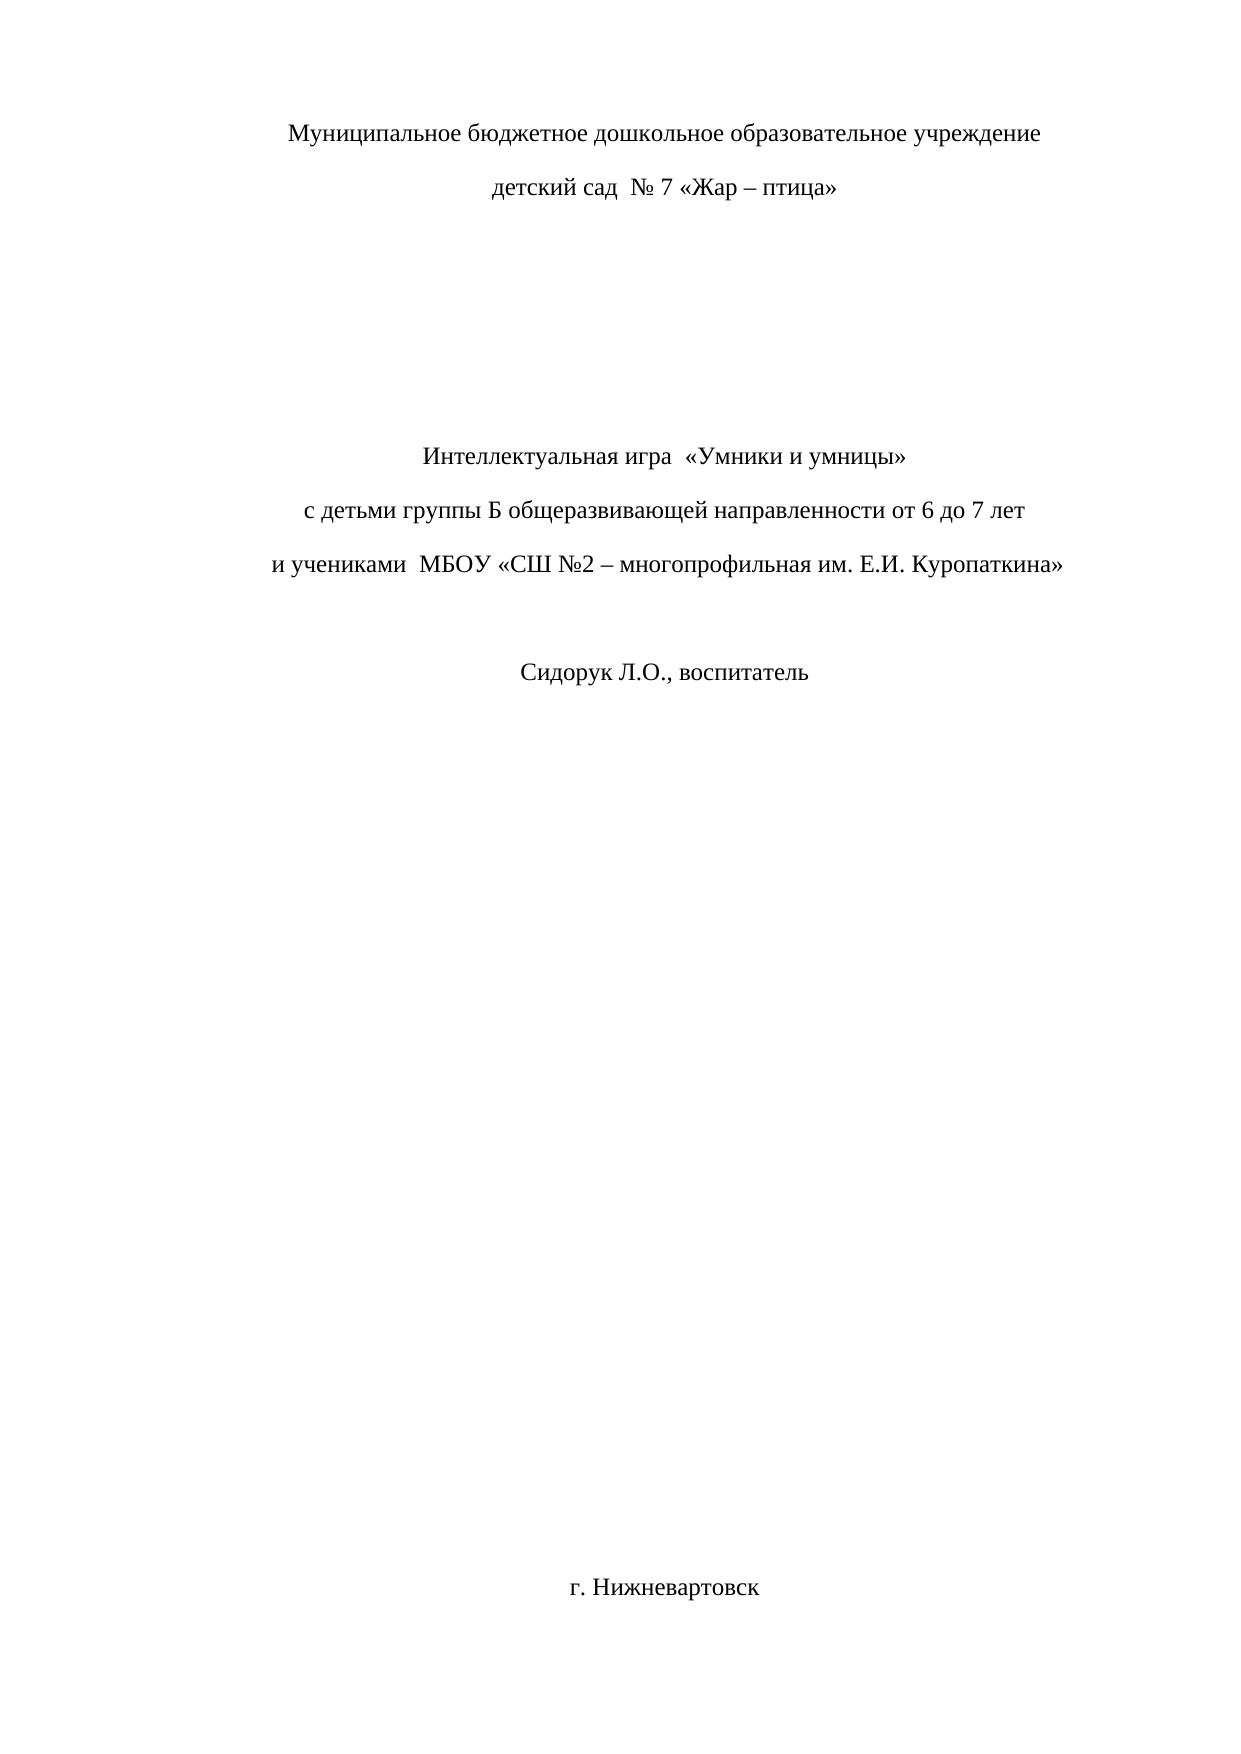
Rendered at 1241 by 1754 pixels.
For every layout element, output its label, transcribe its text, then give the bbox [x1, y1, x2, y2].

text Интеллектуальная игра «Умники и умницы» [177, 441, 1152, 470]
text детский сад № 7 «Жар – птица» [177, 172, 1152, 201]
text с детьми группы Б общеразвивающей направленности от 6 до 7 лет [177, 495, 1152, 524]
text г. Нижневартовск [177, 1572, 1152, 1601]
text и учениками МБОУ «СШ №2 – многопрофильная им. Е.И. Куропаткина» [177, 549, 1152, 578]
text Сидорук Л.О., воспитатель [177, 657, 1152, 685]
text Муниципальное бюджетное дошкольное образовательное учреждение [177, 118, 1152, 147]
